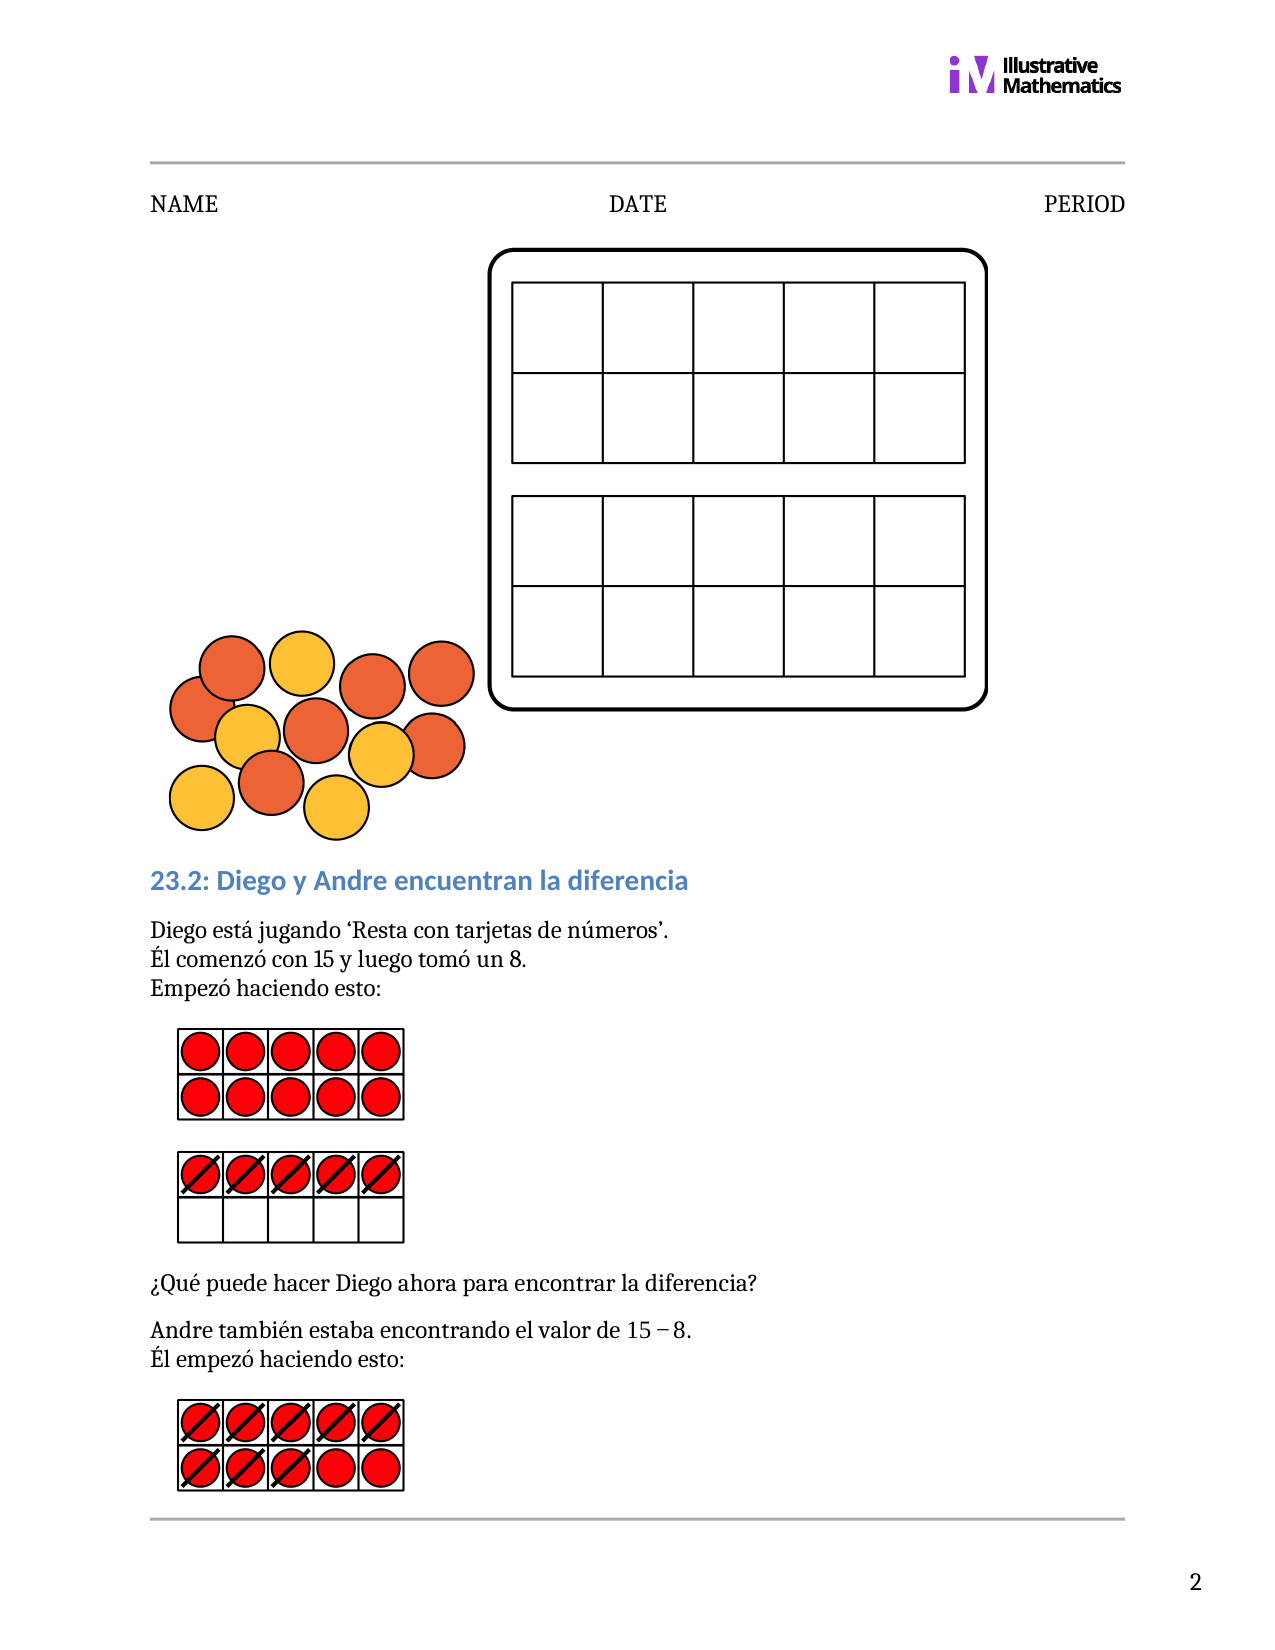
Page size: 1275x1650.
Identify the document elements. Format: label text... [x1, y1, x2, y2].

picture [168, 247, 988, 841]
picture [168, 1021, 413, 1127]
text Andre también estaba encontrando el valor de . Él empezó haciendo esto: [150, 1316, 1125, 1374]
text Diego está jugando ‘Resta con tarjetas de números’. Él comenzó con 15 y luego tomó un 8. Empezó haciendo esto: [150, 916, 1125, 1002]
text ¿Qué puede hacer Diego ahora para encontrar la diferencia? [150, 1269, 1125, 1297]
picture [168, 1392, 413, 1498]
picture [949, 55, 1121, 93]
subtitle 23.2: Diego y Andre encuentran la diferencia [150, 862, 1125, 897]
picture [168, 1145, 413, 1250]
